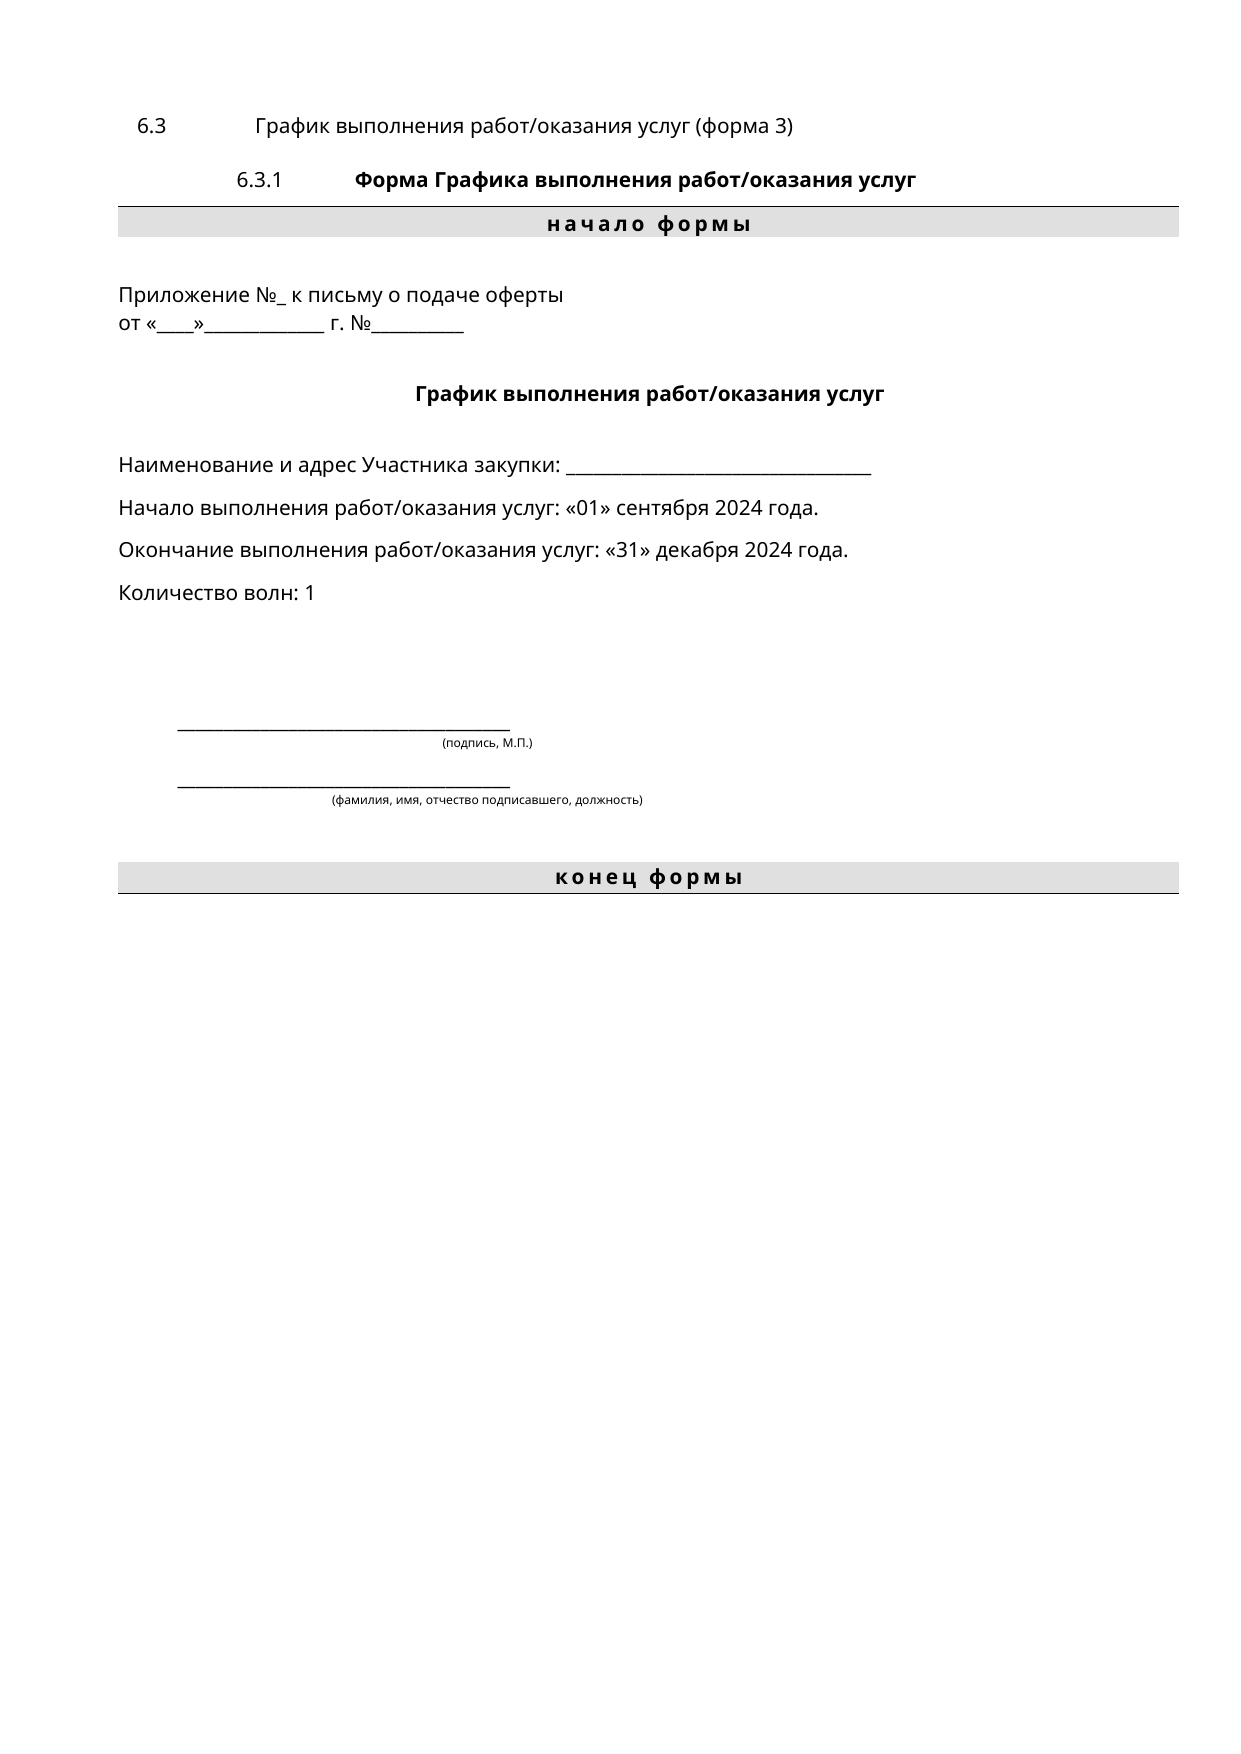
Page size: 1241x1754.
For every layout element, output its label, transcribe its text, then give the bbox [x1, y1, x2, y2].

text Наименование и адрес Участника закупки: _________________________________ [118, 450, 1181, 479]
text (подпись, М.П.) [118, 734, 797, 763]
text Количество волн: 1 [118, 578, 1181, 607]
text ____________________________________ [118, 706, 1181, 734]
text ____________________________________ [118, 763, 1181, 791]
text Начало выполнения работ/оказания услуг: «01» сентября 2024 года. [118, 493, 1181, 521]
text График выполнения работ/оказания услуг [118, 379, 1181, 408]
text Приложение №_ к письму о подаче оферты от «____»_____________ г. №__________ [118, 280, 1181, 337]
subtitle График выполнения работ/оказания услуг (форма 3) [137, 111, 1181, 140]
text конец формы [118, 862, 1179, 893]
text Окончание выполнения работ/оказания услуг: «31» декабря 2024 года. [118, 536, 1181, 564]
text (фамилия, имя, отчество подписавшего, должность) [118, 791, 797, 820]
text начало формы [118, 207, 1179, 237]
list Форма Графика выполнения работ/оказания услуг [236, 165, 1181, 193]
